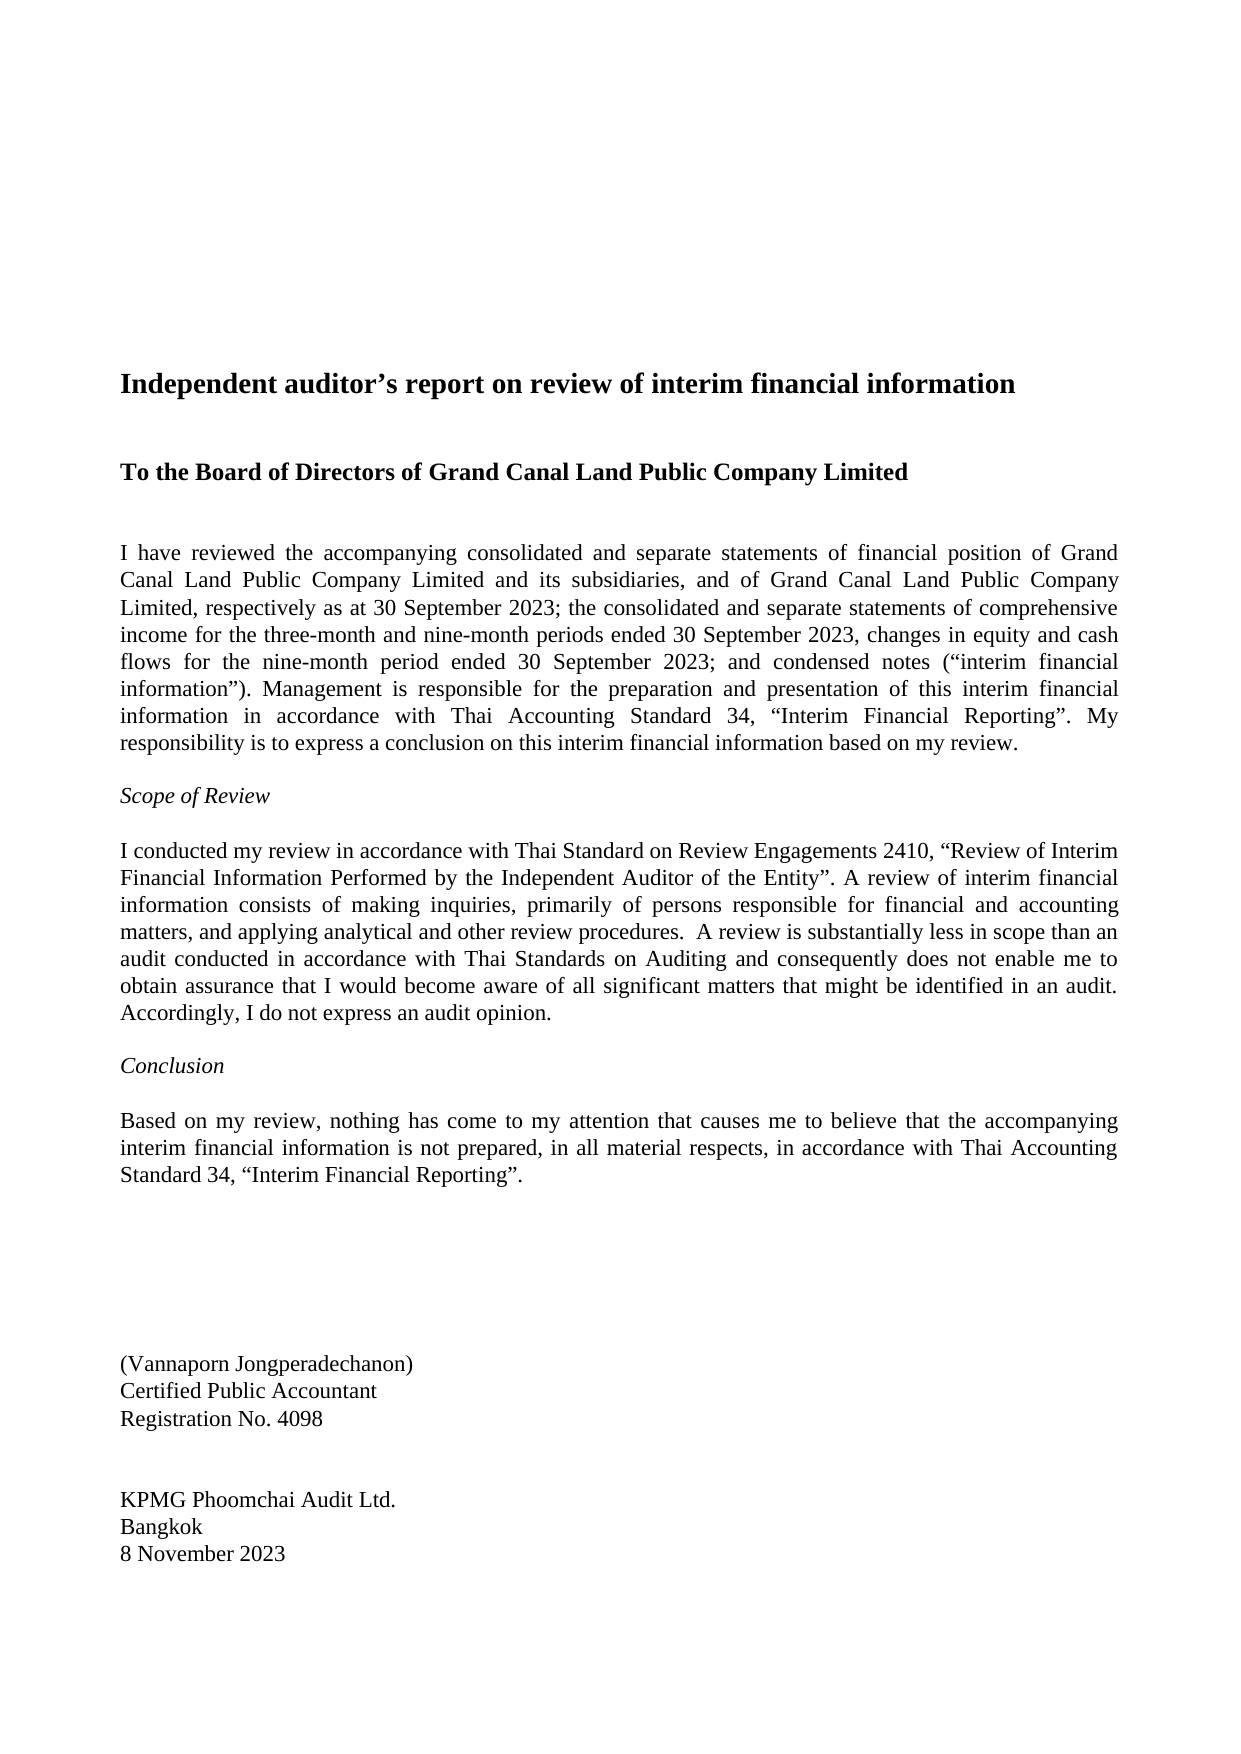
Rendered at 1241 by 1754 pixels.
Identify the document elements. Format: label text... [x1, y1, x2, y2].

text 8 November 2023 [120, 1539, 1119, 1566]
text I conducted my review in accordance with Thai Standard on Review Engagements 2410, “Review of Interim Financial Information Performed by the Independent Auditor of the Entity”. A review of interim financial information consists of making inquiries, primarily of persons responsible for financial and accounting matters, and applying analytical and other review procedures. A review is substantially less in scope than an audit conducted in accordance with Thai Standards on Auditing and consequently does not enable me to obtain assurance that I would become aware of all significant matters that might be identified in an audit. Accordingly, I do not express an audit opinion. [120, 836, 1120, 1026]
text Conclusion [120, 1052, 1120, 1079]
text Registration No. 4098 [120, 1404, 1119, 1431]
text Bangkok [120, 1512, 1119, 1539]
text (Vannaporn Jongperadechanon) [120, 1350, 1119, 1377]
text Based on my review, nothing has come to my attention that causes me to believe that the accompanying interim financial information is not prepared, in all material respects, in accordance with Thai Accounting Standard 34, “Interim Financial Reporting”. [120, 1106, 1120, 1187]
text Scope of Review [120, 782, 1120, 809]
subtitle Independent auditor’s report on review of interim financial information [120, 366, 1120, 400]
text Certified Public Accountant [120, 1377, 1119, 1404]
text I have reviewed the accompanying consolidated and separate statements of financial position of Grand Canal Land Public Company Limited and its subsidiaries, and of Grand Canal Land Public Company Limited, respectively as at 30 September 2023; the consolidated and separate statements of comprehensive income for the three-month and nine-month periods ended 30 September 2023, changes in equity and cash flows for the nine-month period ended 30 September 2023; and condensed notes (“interim financial information”). Management is responsible for the preparation and presentation of this interim financial information in accordance with Thai Accounting Standard 34, “Interim Financial Reporting”. My responsibility is to express a conclusion on this interim financial information based on my review. [120, 539, 1120, 755]
subtitle To the Board of Directors of Grand Canal Land Public Company Limited [120, 457, 1120, 486]
text KPMG Phoomchai Audit Ltd. [120, 1485, 1119, 1512]
